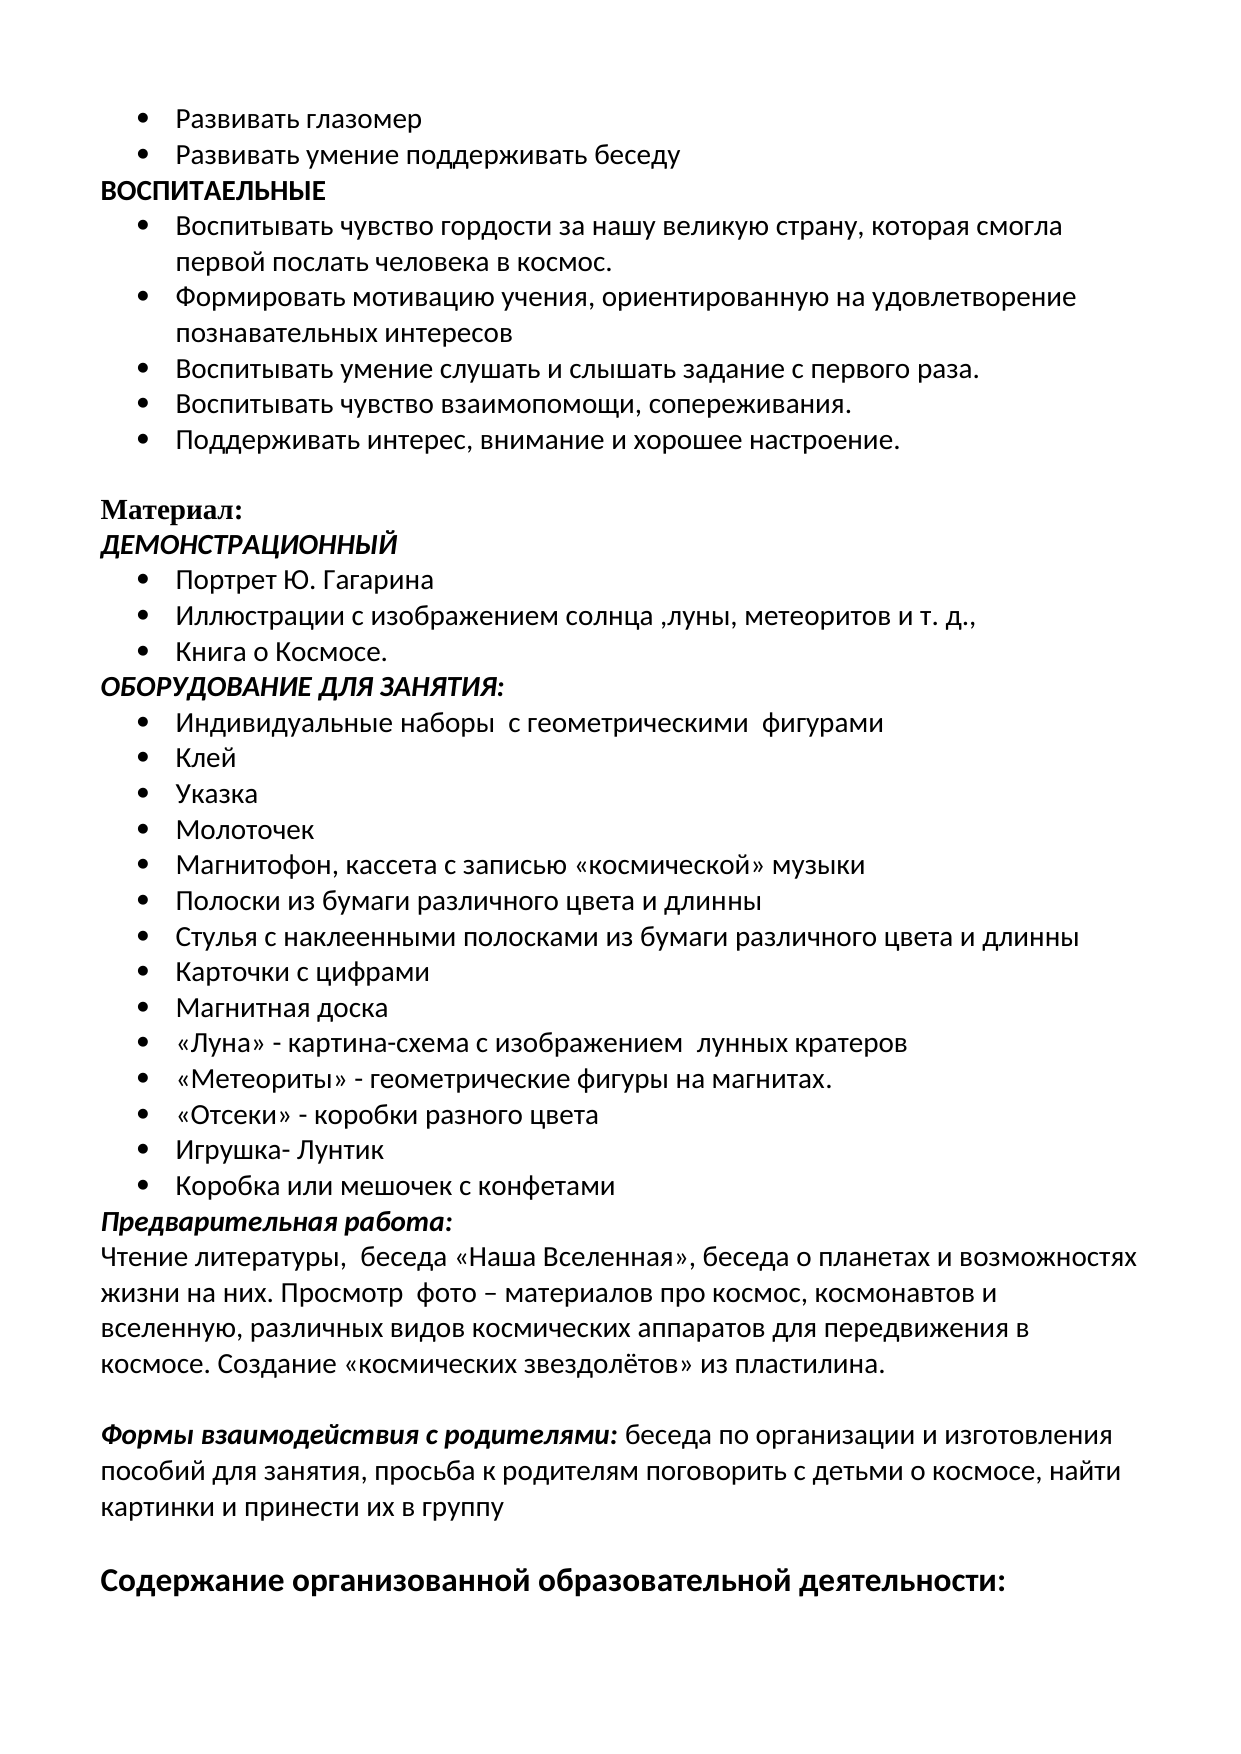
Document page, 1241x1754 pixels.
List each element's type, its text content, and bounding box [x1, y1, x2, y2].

list Поддерживать интерес, внимание и хорошее настроение. [138, 421, 1140, 457]
list Клей [138, 739, 1140, 775]
list Молоточек [138, 811, 1140, 846]
list Коробка или мешочек с конфетами [138, 1167, 1140, 1203]
list «Луна» - картина-схема с изображением лунных кратеров [138, 1024, 1140, 1060]
list Указка [138, 775, 1140, 811]
list Развивать умение поддерживать беседу [138, 136, 1140, 172]
list «Отсеки» - коробки разного цвета [138, 1096, 1140, 1131]
list Иллюстрации с изображением солнца ,луны, метеоритов и т. д., [138, 597, 1140, 633]
text ВОСПИТАЕЛЬНЫЕ [100, 172, 1140, 207]
list Воспитывать умение слушать и слышать задание с первого раза. [138, 350, 1140, 385]
list Полоски из бумаги различного цвета и длинны [138, 882, 1140, 918]
list Индивидуальные наборы с геометрическими фигурами [138, 704, 1140, 739]
list Игрушка- Лунтик [138, 1131, 1140, 1167]
text Предварительная работа: [100, 1203, 1140, 1238]
text ОБОРУДОВАНИЕ ДЛЯ ЗАНЯТИЯ: [100, 668, 1140, 704]
list Портрет Ю. Гагарина [138, 561, 1140, 597]
list Магнитофон, кассета с записью «космической» музыки [138, 846, 1140, 882]
text Содержание организованной образовательной деятельности: [100, 1559, 1140, 1600]
list Воспитывать чувство гордости за нашу великую страну, которая смогла первой послать человека в космос. [138, 207, 1140, 278]
text Материал: [100, 492, 1140, 526]
list Стулья с наклеенными полосками из бумаги различного цвета и длинны [138, 918, 1140, 953]
list Формировать мотивацию учения, ориентированную на удовлетворение познавательных интересов [138, 278, 1140, 350]
list Карточки с цифрами [138, 953, 1140, 989]
list Магнитная доска [138, 989, 1140, 1024]
list Книга о Космосе. [138, 633, 1140, 668]
text ДЕМОНСТРАЦИОННЫЙ [100, 526, 1140, 561]
text Чтение литературы, беседа «Наша Вселенная», беседа о планетах и возможностях жизни на них. Просмотр фото – материалов про космос, космонавтов и вселенную, различных видов космических аппаратов для передвижения в космосе. Создание «космических звездолётов» из пластилина. [100, 1238, 1140, 1381]
list «Метеориты» - геометрические фигуры на магнитах. [138, 1060, 1140, 1096]
text Формы взаимодействия с родителями: беседа по организации и изготовления пособий для занятия, просьба к родителям поговорить с детьми о космосе, найти картинки и принести их в группу [100, 1416, 1140, 1523]
list Воспитывать чувство взаимопомощи, сопереживания. [138, 385, 1140, 421]
list Развивать глазомер [138, 100, 1140, 136]
